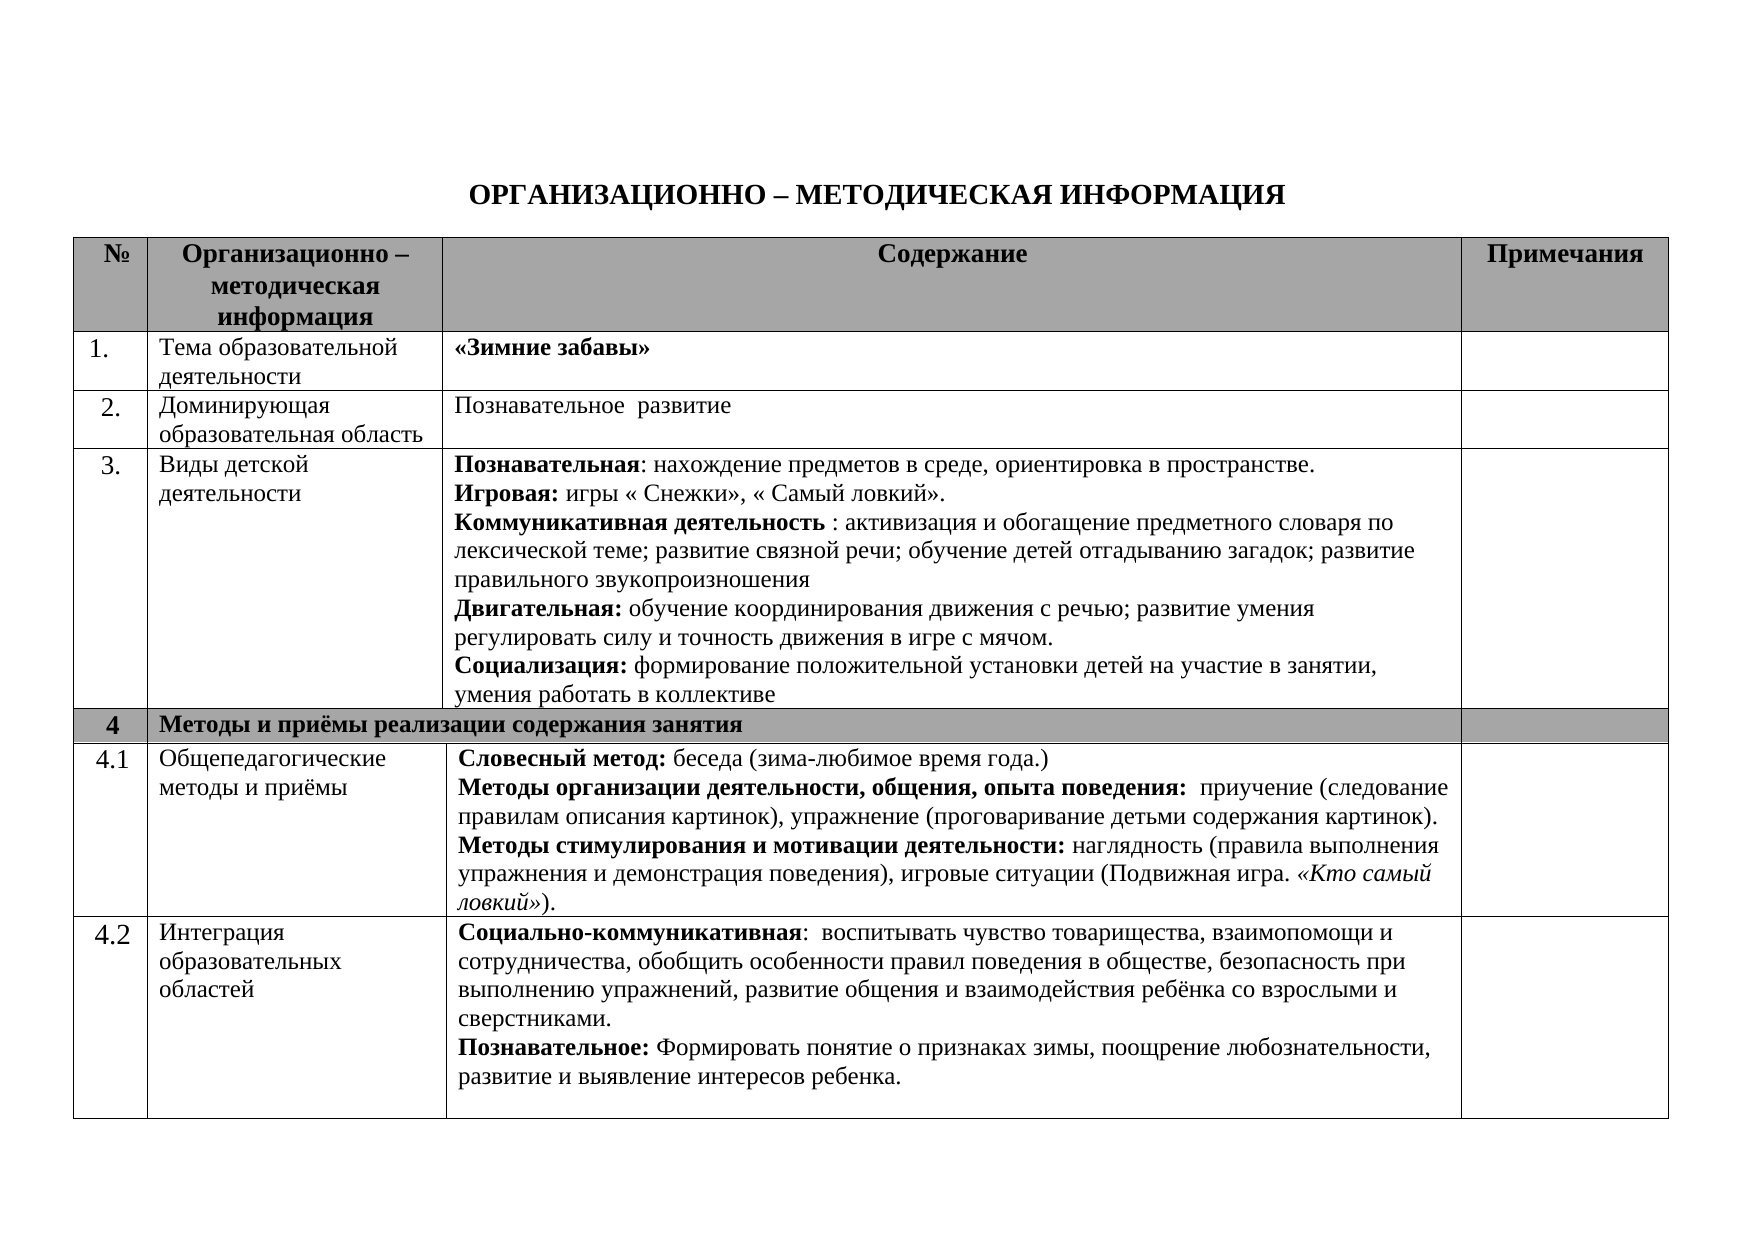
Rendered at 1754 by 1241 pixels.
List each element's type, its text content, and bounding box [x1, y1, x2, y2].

table_cell 4 [74, 709, 147, 742]
table_cell Социально-коммуникативная: воспитывать чувство товарищества, взаимопомощи и сотрудничества, обобщить особенности правил поведения в обществе, безопасность при выполнению упражнений, развитие общения и взаимодействия ребёнка со взрослыми и сверстниками. Познавательное: Формировать понятие о признаках зимы, поощрение любознательности, развитие и выявление интересов ребенка. [447, 917, 1461, 1118]
table_cell Методы и приёмы реализации содержания занятия [148, 709, 1461, 742]
table_cell [1462, 917, 1668, 1118]
table_cell Познавательная: нахождение предметов в среде, ориентировка в пространстве. Игровая: игры « Снежки», « Самый ловкий». Коммуникативная деятельность : активизация и обогащение предметного словаря по лексической теме; развитие связной речи; обучение детей отгадыванию загадок; развитие правильного звукопроизношения Двигательная: обучение координирования движения с речью; развитие умения регулировать силу и точность движения в игре с мячом. Социализация: формирование положительной установки детей на участие в занятии, умения работать в коллективе [443, 449, 1461, 708]
table_cell [1462, 391, 1668, 448]
table_cell 4.1 [74, 744, 147, 916]
table_cell Познавательное развитие [443, 391, 1461, 448]
table_cell Виды детской деятельности [148, 449, 442, 708]
table_cell Словесный метод: беседа (зима-любимое время года.) Методы организации деятельности, общения, опыта поведения: приучение (следование правилам описания картинок), упражнение (проговаривание детьми содержания картинок). Методы стимулирования и мотивации деятельности: наглядность (правила выполнения упражнения и демонстрация поведения), игровые ситуации (Подвижная игра. «Кто самый ловкий»). [447, 744, 1461, 916]
table_cell [1462, 709, 1668, 742]
table_cell 2. [74, 391, 147, 448]
table_cell Интеграция образовательных областей [148, 917, 446, 1118]
table_header Организационно – методическая информация [148, 238, 442, 331]
table_cell [1462, 449, 1668, 708]
table_cell «Зимние забавы» [443, 332, 1461, 389]
table_cell Тема образовательной деятельности [148, 332, 442, 389]
table_cell Общепедагогические методы и приёмы [148, 744, 446, 916]
table_header Содержание [443, 238, 1461, 331]
table_cell [74, 332, 147, 389]
table_cell 4.2 [74, 917, 147, 1118]
text ОРГАНИЗАЦИОННО – МЕТОДИЧЕСКАЯ ИНФОРМАЦИЯ [118, 177, 1636, 211]
table_cell [1462, 744, 1668, 916]
table_cell Доминирующая образовательная область [148, 391, 442, 448]
table_cell [1462, 332, 1668, 389]
table_cell 3. [74, 449, 147, 708]
table_header Примечания [1462, 238, 1668, 331]
table_header № [74, 238, 147, 331]
